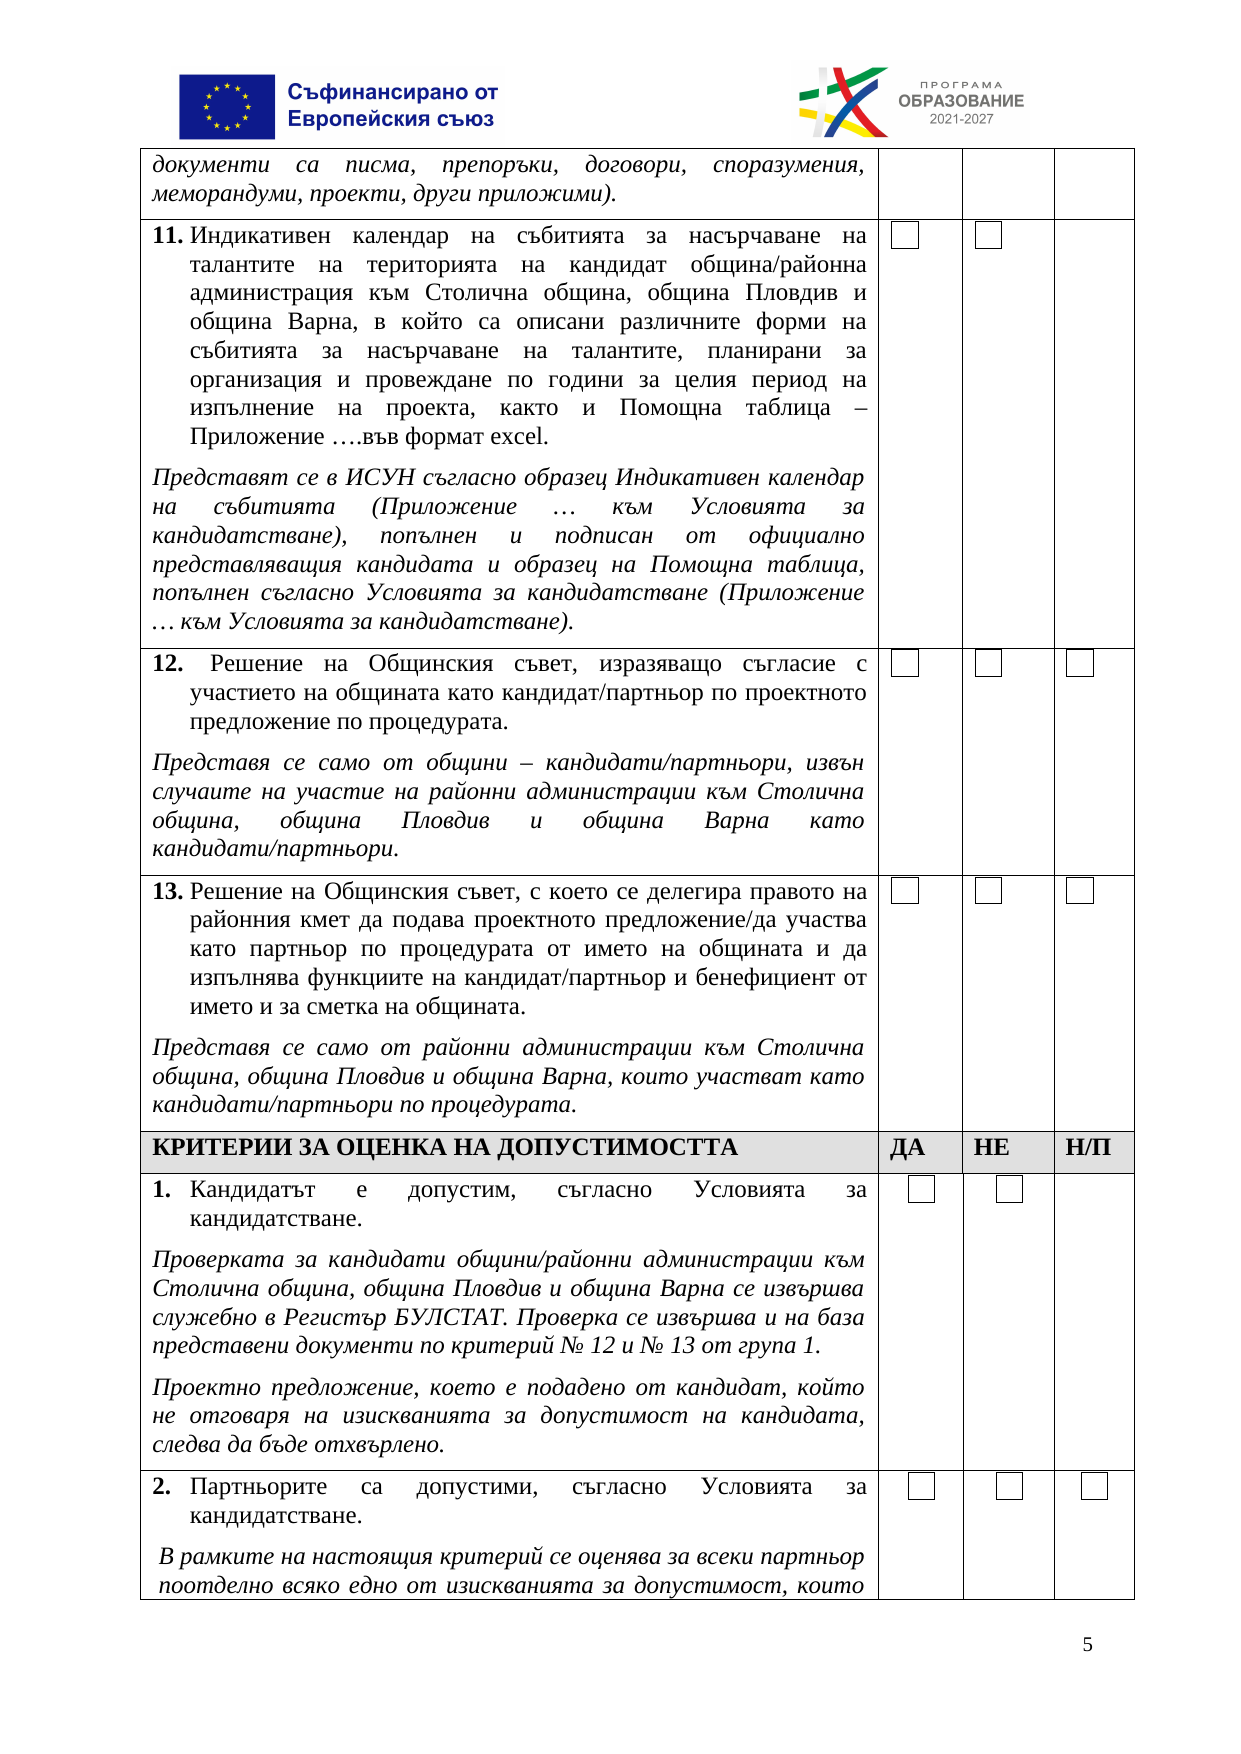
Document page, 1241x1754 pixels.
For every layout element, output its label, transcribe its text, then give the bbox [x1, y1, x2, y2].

table_cell [963, 649, 1054, 875]
table_cell [964, 1174, 1054, 1470]
table_cell Решение на Общинския съвет, изразяващо съгласие с участието на общината като кандидат/партньор по проектното предложение по процедурата. Представя се само от общини – кандидати/партньори, извън случаите на участие на районни администрации към Столична община, община Пловдив и община Варна като кандидати/партньори. [141, 649, 878, 875]
table_cell КРИТЕРИИ ЗА ОЦЕНКА НА ДОПУСТИМОСТТА [141, 1132, 878, 1173]
table_cell [964, 1471, 1054, 1599]
picture [789, 60, 1031, 145]
table_cell [963, 149, 1054, 219]
table_cell [879, 876, 962, 1131]
table_cell Н/П [1055, 1132, 1134, 1173]
table_cell НЕ [963, 1132, 1054, 1173]
table_cell [879, 1471, 963, 1599]
table_cell [1055, 220, 1134, 647]
table_cell [1055, 649, 1134, 875]
table_cell [963, 876, 1054, 1131]
table_cell Решение на Общинския съвет, с което се делегира правото на районния кмет да подава проектното предложение/да участва като партньор по процедурата от името на общината и да изпълнява функциите на кандидат/партньор и бенефициент от името и за сметка на общината. Представя се само от районни администрации към Столична община, община Пловдив и община Варна, които участват като кандидати/партньори по процедурата. [141, 876, 878, 1131]
picture [171, 66, 506, 148]
table_cell [879, 220, 962, 647]
table_cell [879, 149, 962, 219]
table_cell Индикативен календар на събитията за насърчаване на талантите на територията на кандидат община/районна администрация към Столична община, община Пловдив и община Варна, в който са описани различните форми на събитията за насърчаване на талантите, планирани за организация и провеждане по години за целия период на изпълнение на проекта, както и Помощна таблица – Приложение ….във формат excel. Представят се в ИСУН съгласно образец Индикативен календар на събитията (Приложение … към Условията за кандидатстване), попълнен и подписан от официално представляващия кандидата и образец на Помощна таблица, попълнен съгласно Условията за кандидатстване (Приложение … към Условията за кандидатстване). [141, 220, 878, 647]
table_cell [879, 649, 962, 875]
table_cell ДА [879, 1132, 962, 1173]
table_cell [879, 1174, 963, 1470]
table_cell Кандидатът е допустим, съгласно Условията за кандидатстване. Проверката за кандидати общини/районни администрации към Столична община, община Пловдив и община Варна се извършва служебно в Регистър БУЛСТАТ. Проверка се извършва и на база представени документи по критерий № 12 и № 13 от група 1. Проектно предложение, което е подадено от кандидат, който не отговаря на изискванията за допустимост на кандидата, следва да бъде отхвърлено. [141, 1174, 878, 1470]
table_cell [963, 220, 1054, 647]
table_cell [1055, 149, 1134, 219]
table_cell [1055, 876, 1134, 1131]
table_cell [1055, 1471, 1134, 1599]
table_cell [1055, 1174, 1134, 1470]
